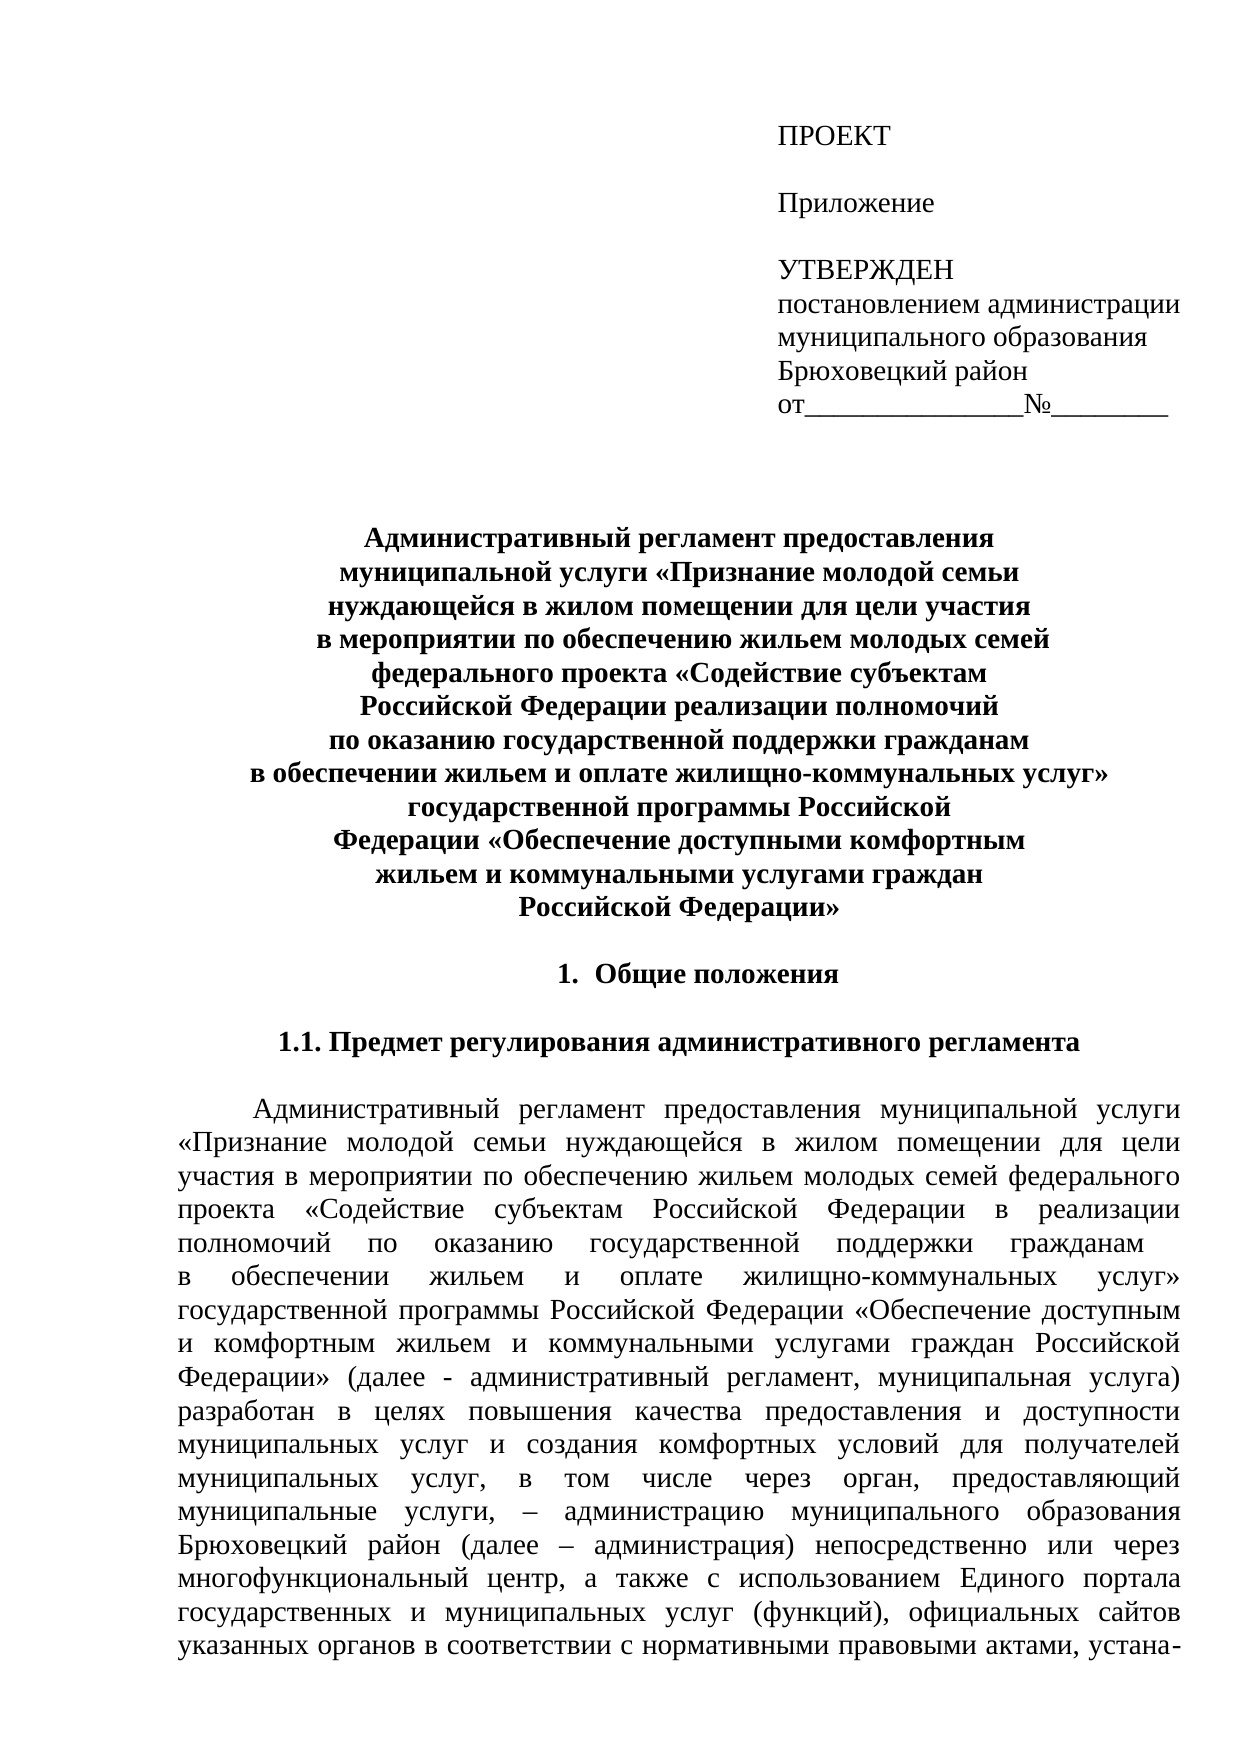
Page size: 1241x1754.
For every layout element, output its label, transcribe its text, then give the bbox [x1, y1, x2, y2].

text Приложение [777, 185, 1181, 219]
text от_______________№________ [702, 386, 1181, 420]
text Административный регламент предоставления муниципальной услуги «Признание молодой семьи нуждающейся в жилом помещении для цели участия [177, 521, 1181, 621]
text постановлением администрации муниципального образования [777, 286, 1181, 353]
text Российской Федерации» [177, 889, 1181, 923]
text УТВЕРЖДЕН [702, 252, 1181, 286]
text ПРОЕКТ [777, 118, 1181, 152]
text в мероприятии по обеспечению жильем молодых семей [177, 621, 1181, 655]
text по оказанию государственной поддержки гражданам [177, 722, 1181, 755]
text в обеспечении жильем и оплате жилищно-коммунальных услуг» государственной программы Российской [177, 755, 1181, 822]
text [177, 1091, 1181, 1661]
text Российской Федерации реализации полномочий [177, 688, 1181, 722]
text жильем и коммунальными услугами граждан [177, 856, 1181, 889]
text 1.1. Предмет регулирования административного регламента [177, 1024, 1181, 1057]
list Общие положения [215, 957, 1181, 990]
text Федерации «Обеспечение доступными комфортным [177, 822, 1181, 856]
text федерального проекта «Содействие субъектам [177, 655, 1181, 688]
text Брюховецкий район [702, 353, 1181, 386]
